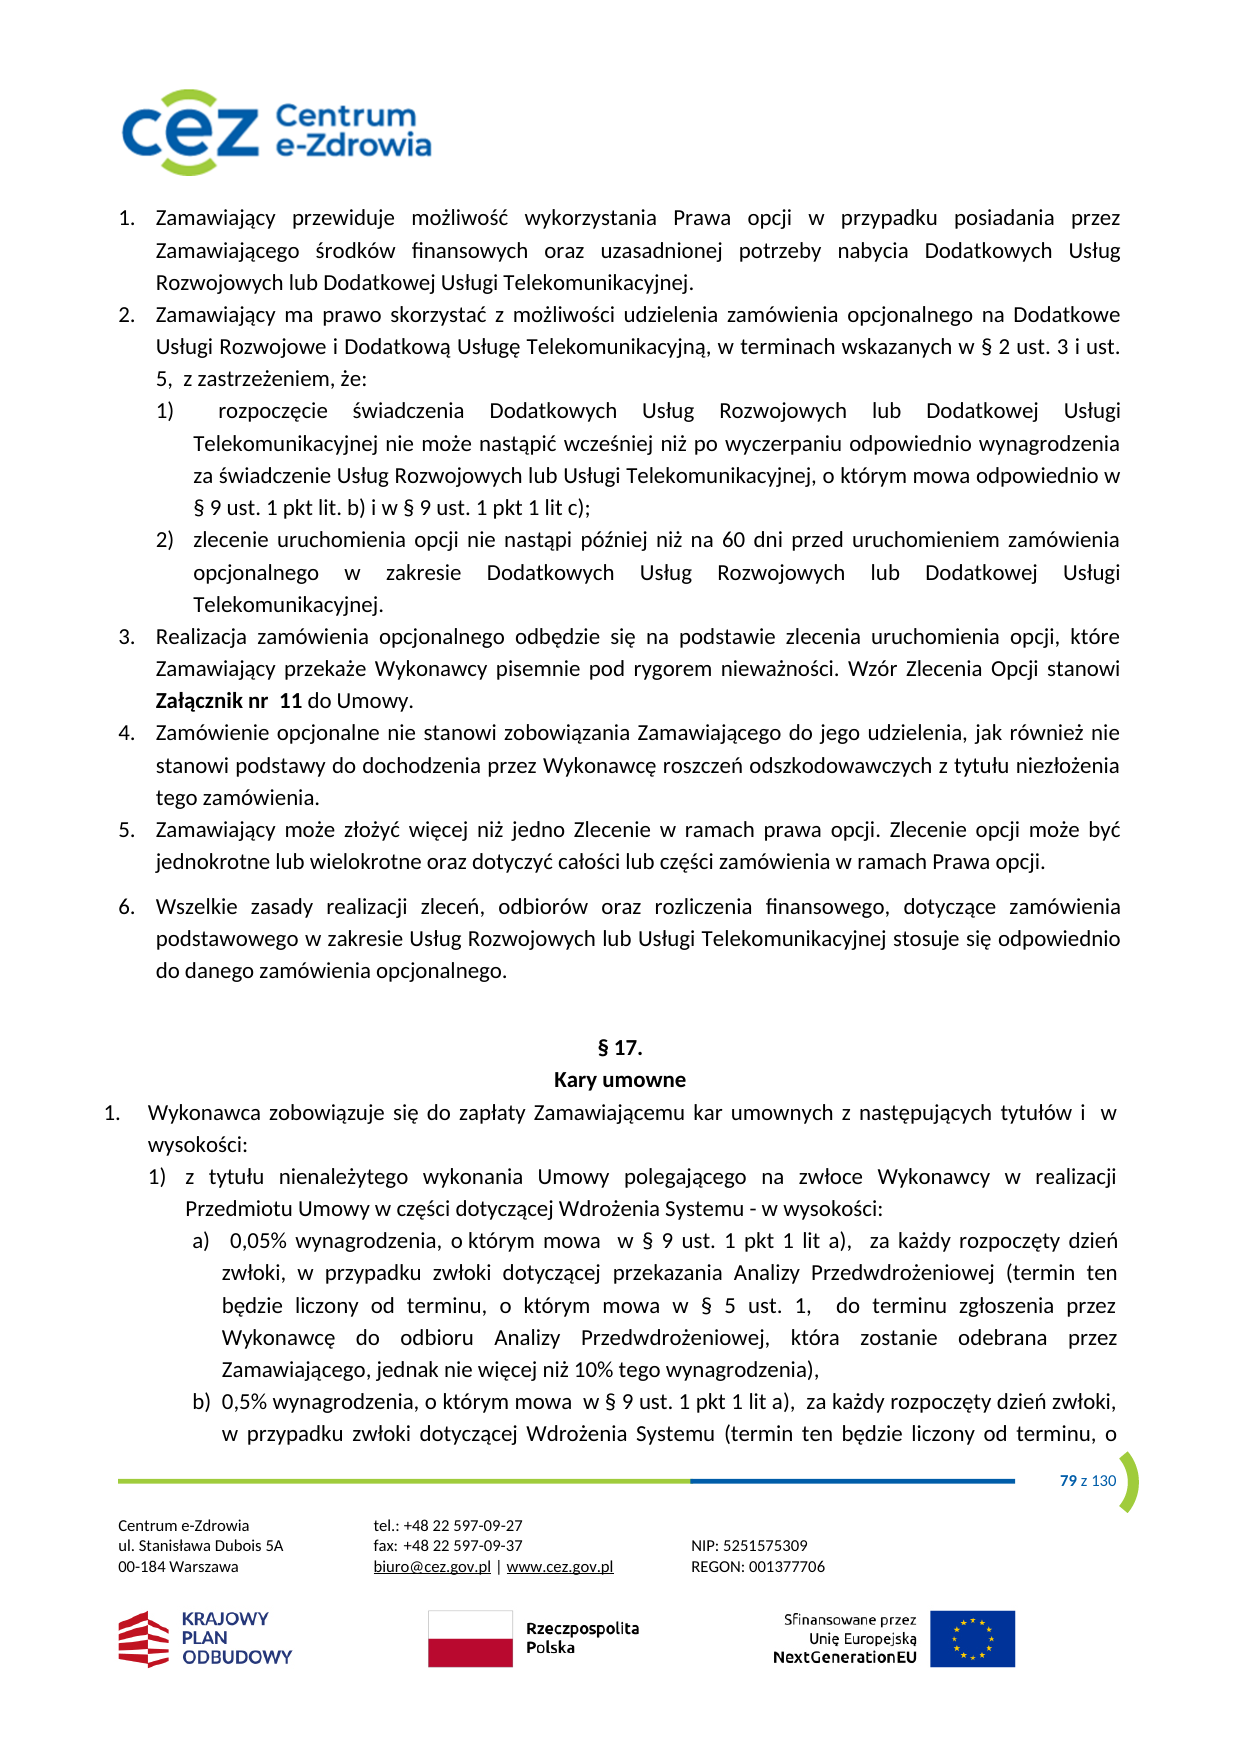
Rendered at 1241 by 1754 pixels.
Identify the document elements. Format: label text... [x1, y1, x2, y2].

list Realizacja zamówienia opcjonalnego odbędzie się na podstawie zlecenia uruchomienia opcji, które Zamawiający przekaże Wykonawcy pisemnie pod rygorem nieważności. Wzór Zlecenia Opcji stanowi Załącznik nr 11 do Umowy. [118, 622, 1122, 714]
text § 17. [118, 1033, 1122, 1061]
picture [405, 1591, 656, 1686]
list Wszelkie zasady realizacji zleceń, odbiorów oraz rozliczenia finansowego, dotyczące zamówienia podstawowego w zakresie Usług Rozwojowych lub Usługi Telekomunikacyjnej stosuje się odpowiednio do danego zamówienia opcjonalnego. [118, 892, 1122, 984]
picture [99, 1591, 308, 1687]
text Kary umowne [118, 1065, 1122, 1093]
list 0,05% wynagrodzenia, o którym mowa w § 9 ust. 1 pkt 1 lit a), za każdy rozpoczęty dzień zwłoki, w przypadku zwłoki dotyczącej przekazania Analizy Przedwdrożeniowej (termin ten będzie liczony od terminu, o którym mowa w § 5 ust. 1, do terminu zgłoszenia przez Wykonawcę do odbioru Analizy Przedwdrożeniowej, która zostanie odebrana przez Zamawiającego, jednak nie więcej niż 10% tego wynagrodzenia), [192, 1226, 1118, 1383]
list Zamawiający ma prawo skorzystać z możliwości udzielenia zamówienia opcjonalnego na Dodatkowe Usługi Rozwojowe i Dodatkową Usługę Telekomunikacyjną, w terminach wskazanych w § 2 ust. 3 i ust. 5, z zastrzeżeniem, że: [118, 300, 1122, 392]
list Zamawiający przewiduje możliwość wykorzystania Prawa opcji w przypadku posiadania przez Zamawiającego środków finansowych oraz uzasadnionej potrzeby nabycia Dodatkowych Usług Rozwojowych lub Dodatkowej Usługi Telekomunikacyjnej. [118, 203, 1122, 296]
list Wykonawca zobowiązuje się do zapłaty Zamawiającemu kar umownych z następujących tytułów i w wysokości: [103, 1098, 1122, 1158]
list rozpoczęcie świadczenia Dodatkowych Usług Rozwojowych lub Dodatkowej Usługi Telekomunikacyjnej nie może nastąpić wcześniej niż po wyczerpaniu odpowiednio wynagrodzenia za świadczenie Usług Rozwojowych lub Usługi Telekomunikacyjnej, o którym mowa odpowiednio w § 9 ust. 1 pkt lit. b) i w § 9 ust. 1 pkt 1 lit c); [156, 397, 1122, 521]
list z tytułu nienależytego wykonania Umowy polegającego na zwłoce Wykonawcy w realizacji Przedmiotu Umowy w części dotyczącej Wdrożenia Systemu - w wysokości: [148, 1162, 1118, 1222]
picture [1117, 1449, 1141, 1515]
list Zamówienie opcjonalne nie stanowi zobowiązania Zamawiającego do jego udzielenia, jak również nie stanowi podstawy do dochodzenia przez Wykonawcę roszczeń odszkodowawczych z tytułu niezłożenia tego zamówienia. [118, 718, 1122, 811]
picture [753, 1591, 1034, 1686]
list zlecenie uruchomienia opcji nie nastąpi później niż na 60 dni przed uruchomieniem zamówienia opcjonalnego w zakresie Dodatkowych Usług Rozwojowych lub Dodatkowej Usługi Telekomunikacyjnej. [156, 525, 1122, 618]
list Zamawiający może złożyć więcej niż jedno Zlecenie w ramach prawa opcji. Zlecenie opcji może być jednokrotne lub wielokrotne oraz dotyczyć całości lub części zamówienia w ramach Prawa opcji. [118, 815, 1122, 875]
picture [118, 88, 435, 176]
